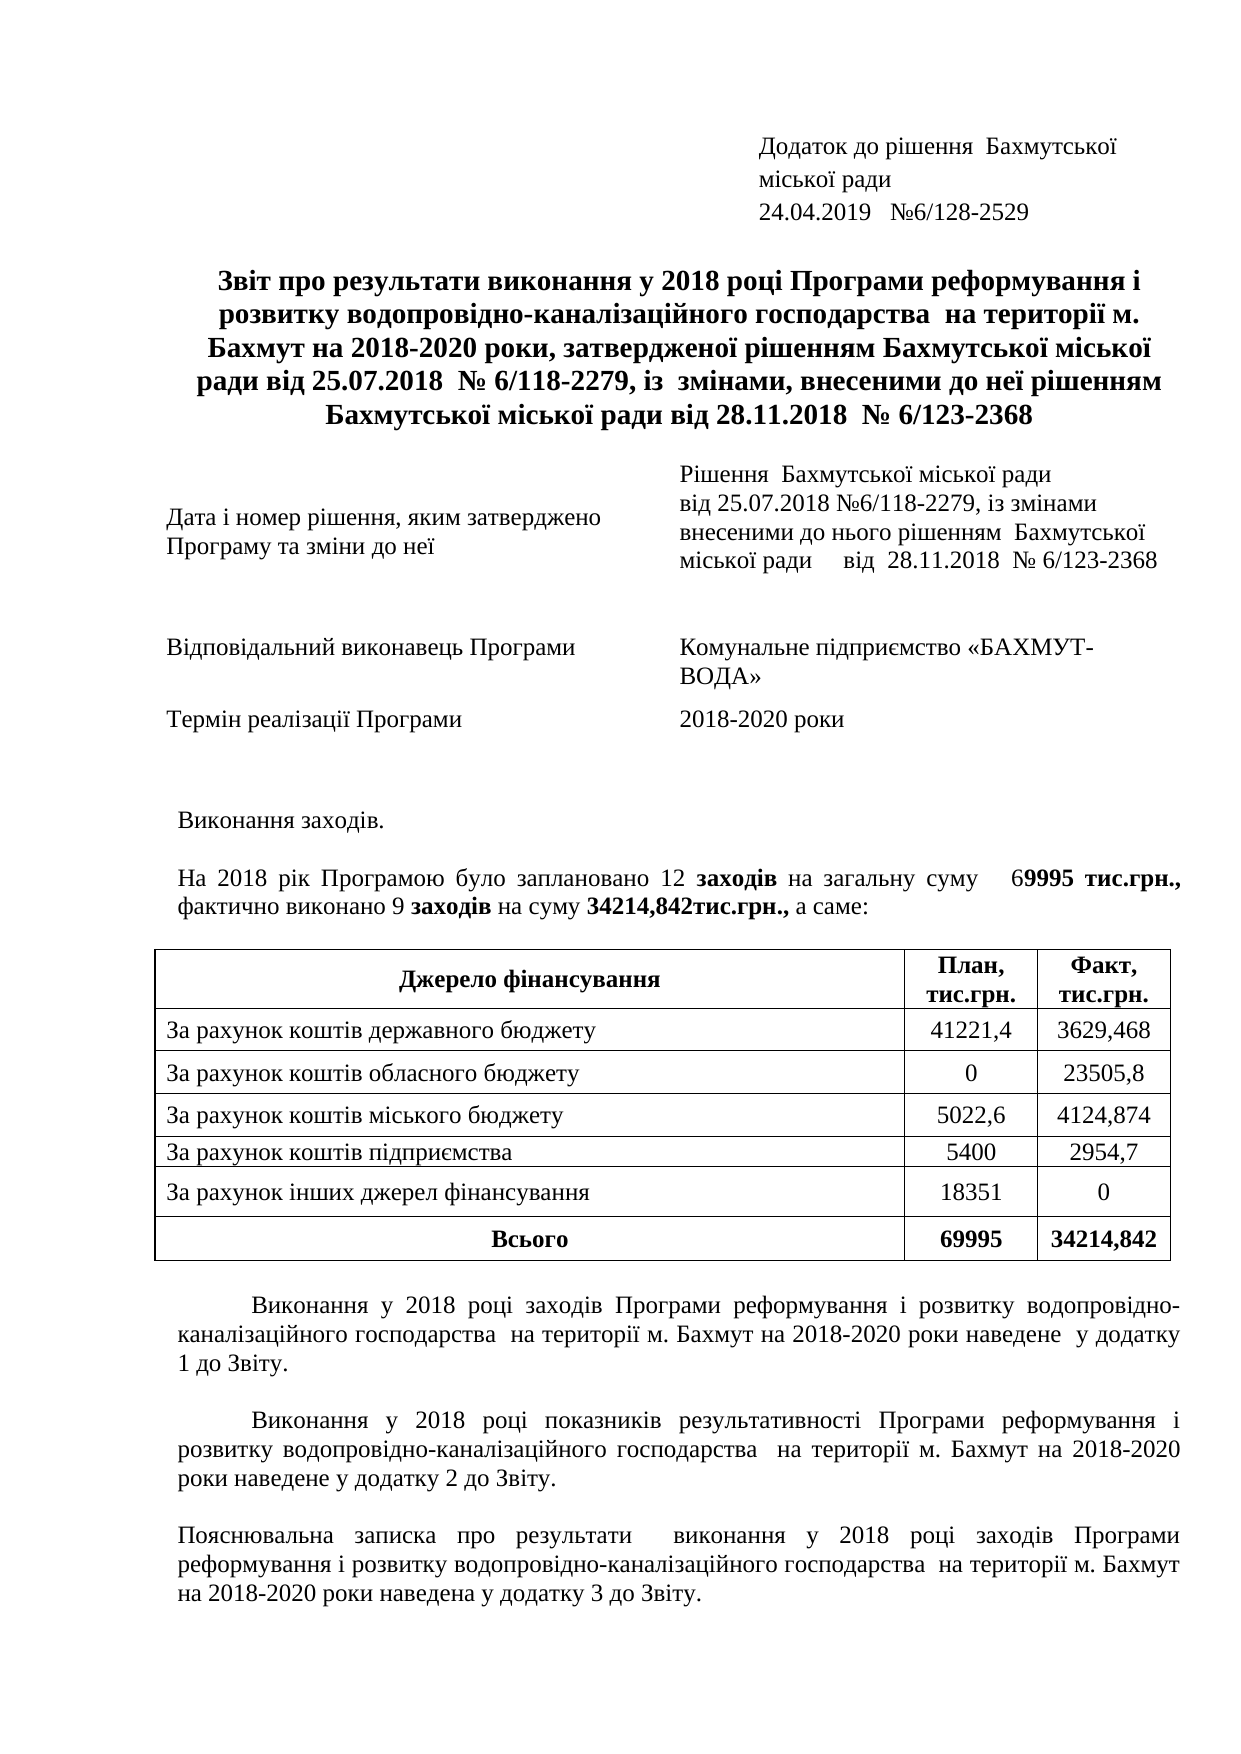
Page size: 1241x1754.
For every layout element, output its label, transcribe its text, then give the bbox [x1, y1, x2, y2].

text Додаток до рішення Бахмутської [177, 131, 1181, 159]
table_cell Термін реалізації Програми [155, 690, 668, 748]
table_cell Комунальне підприємство «БАХМУТ-ВОДА» [668, 603, 1181, 690]
table_cell За рахунок коштів міського бюджету [156, 1094, 904, 1136]
table_cell 2954,7 [1038, 1137, 1170, 1166]
table_header План, тис.грн. [905, 950, 1037, 1007]
table_cell 3629,468 [1038, 1009, 1170, 1050]
table_cell 5400 [905, 1137, 1037, 1166]
table_cell 34214,842 [1038, 1217, 1170, 1260]
table_cell 23505,8 [1038, 1051, 1170, 1093]
text Виконання у 2018 році показників результативності Програми реформування і розвитку водопровідно-каналізаційного господарства на території м. Бахмут на 2018-2020 роки наведене у додатку 2 до Звіту. [177, 1405, 1181, 1491]
table_cell 41221,4 [905, 1009, 1037, 1050]
table_header Факт, тис.грн. [1038, 950, 1170, 1007]
table_cell Відповідальний виконавець Програми [155, 603, 668, 690]
table_cell 4124,874 [1038, 1094, 1170, 1136]
text На 2018 рік Програмою було заплановано 12 заходів на загальну суму 69995 тис.грн., фактично виконано 9 заходів на суму 34214,842тис.грн., а саме: [177, 863, 1181, 920]
table_header Дата і номер рішення, яким затверджено Програму та зміни до неї [155, 459, 668, 603]
text 24.04.2019 №6/128-2529 [177, 197, 1181, 226]
table_cell 0 [905, 1051, 1037, 1093]
text Виконання у 2018 році заходів Програми реформування і розвитку водопровідно-каналізаційного господарства на території м. Бахмут на 2018-2020 роки наведене у додатку 1 до Звіту. [177, 1290, 1181, 1376]
table_cell Всього [156, 1217, 904, 1260]
table_cell За рахунок коштів державного бюджету [156, 1009, 904, 1050]
table_cell 2018-2020 роки [668, 690, 1181, 748]
text міської ради [177, 164, 1181, 193]
table_cell 5022,6 [905, 1094, 1037, 1136]
table_cell За рахунок коштів підприємства [156, 1137, 904, 1166]
text Пояснювальна записка про результати виконання у 2018 році заходів Програми реформування і розвитку водопровідно-каналізаційного господарства на території м. Бахмут на 2018-2020 роки наведена у додатку 3 до Звіту. [177, 1520, 1181, 1606]
text Виконання заходів. [177, 805, 1181, 834]
table_cell 69995 [905, 1217, 1037, 1260]
table_cell 0 [1038, 1167, 1170, 1216]
table_cell За рахунок інших джерел фінансування [156, 1167, 904, 1216]
table_header Джерело фінансування [156, 950, 904, 1007]
text Звіт про результати виконання у 2018 році Програми реформування і розвитку водопровідно-каналізаційного господарства на території м. Бахмут на 2018-2020 роки, затвердженої рішенням Бахмутської міської ради від 25.07.2018 № 6/118-2279, із змінами, внесеними до неї рішенням Бахмутської міської ради від 28.11.2018 № 6/123-2368 [177, 263, 1181, 431]
table_header Рішення Бахмутської міської ради від 25.07.2018 №6/118-2279, із змінами внесеними до нього рішенням Бахмутської міської ради від 28.11.2018 № 6/123-2368 [668, 459, 1181, 603]
table_cell За рахунок коштів обласного бюджету [156, 1051, 904, 1093]
table_cell 18351 [905, 1167, 1037, 1216]
